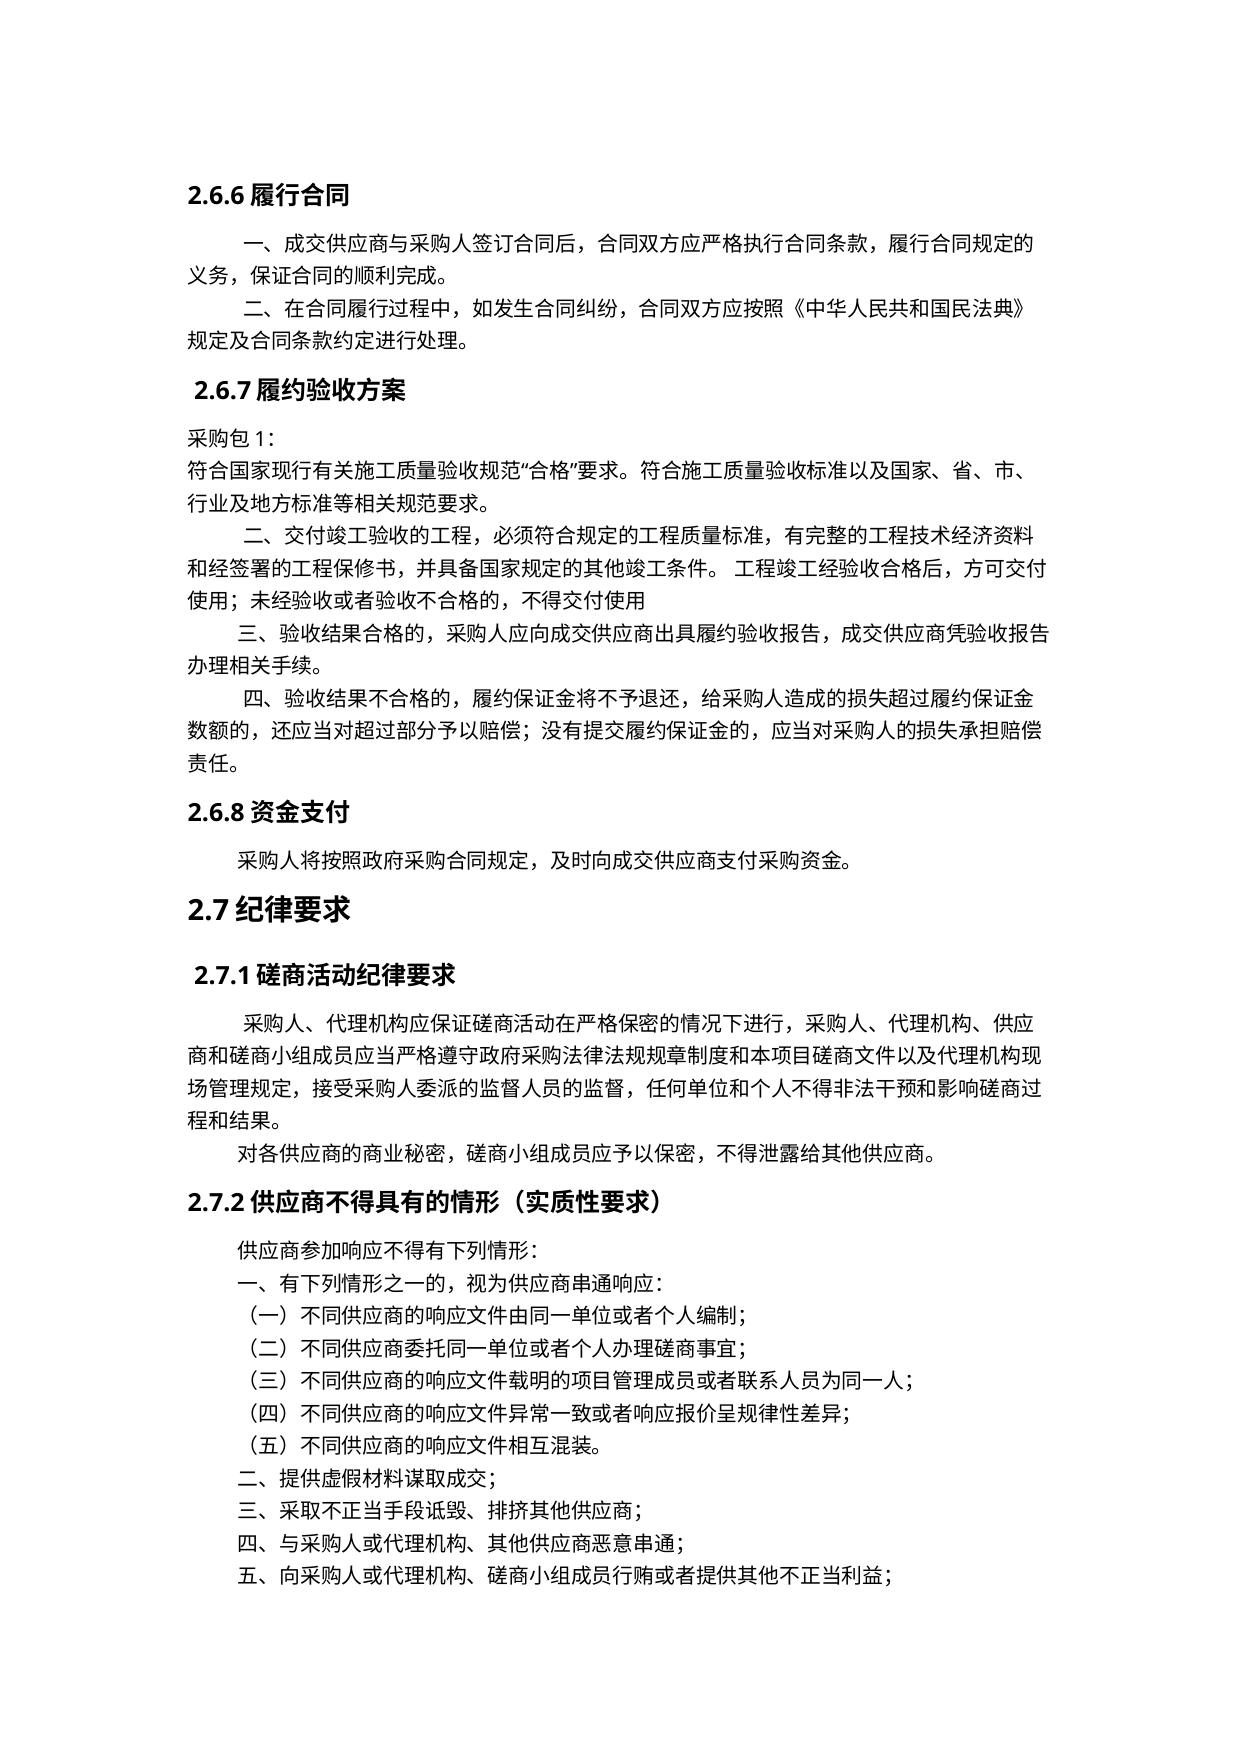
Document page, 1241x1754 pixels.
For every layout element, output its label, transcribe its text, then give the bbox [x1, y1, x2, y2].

text （五）不同供应商的响应文件相互混装。 [187, 1429, 1053, 1462]
text 四、验收结果不合格的，履约保证金将不予退还，给采购人造成的损失超过履约保证金数额的，还应当对超过部分予以赔偿；没有提交履约保证金的，应当对采购人的损失承担赔偿责任。 [187, 682, 1053, 779]
text 对各供应商的商业秘密，磋商小组成员应予以保密，不得泄露给其他供应商。 [187, 1137, 1053, 1169]
text 四、与采购人或代理机构、其他供应商恶意串通； [187, 1527, 1053, 1559]
text 采购包1： [187, 422, 1053, 454]
text 二、在合同履行过程中，如发生合同纠纷，合同双方应按照《中华人民共和国民法典》规定及合同条款约定进行处理。 [187, 292, 1053, 357]
text 三、采取不正当手段诋毁、排挤其他供应商； [187, 1494, 1053, 1527]
text 2.6.6履行合同 [187, 162, 1053, 227]
text 2.6.8资金支付 [187, 779, 1053, 844]
text （一）不同供应商的响应文件由同一单位或者个人编制； [187, 1299, 1053, 1332]
text 三、验收结果合格的，采购人应向成交供应商出具履约验收报告，成交供应商凭验收报告办理相关手续。 [187, 617, 1053, 682]
text 五、向采购人或代理机构、磋商小组成员行贿或者提供其他不正当利益； [187, 1559, 1053, 1592]
text 二、交付竣工验收的工程，必须符合规定的工程质量标准，有完整的工程技术经济资料和经签署的工程保修书，并具备国家规定的其他竣工条件。 工程竣工经验收合格后，方可交付使用；未经验收或者验收不合格的，不得交付使用 [187, 519, 1053, 617]
text 符合国家现行有关施工质量验收规范“合格”要求。符合施工质量验收标准以及国家、省、市、行业及地方标准等相关规范要求。 [187, 454, 1053, 519]
text （四）不同供应商的响应文件异常一致或者响应报价呈规律性差异； [187, 1397, 1053, 1429]
text 2.7.2供应商不得具有的情形（实质性要求） [187, 1169, 1053, 1234]
text 一、成交供应商与采购人签订合同后，合同双方应严格执行合同条款，履行合同规定的义务，保证合同的顺利完成。 [187, 227, 1053, 292]
text （二）不同供应商委托同一单位或者个人办理磋商事宜； [187, 1332, 1053, 1364]
text 二、提供虚假材料谋取成交； [187, 1462, 1053, 1494]
text 2.7.1磋商活动纪律要求 [187, 942, 1053, 1007]
text 采购人将按照政府采购合同规定，及时向成交供应商支付采购资金。 [187, 844, 1053, 877]
text （三）不同供应商的响应文件载明的项目管理成员或者联系人员为同一人； [187, 1364, 1053, 1397]
text 采购人、代理机构应保证磋商活动在严格保密的情况下进行，采购人、代理机构、供应商和磋商小组成员应当严格遵守政府采购法律法规规章制度和本项目磋商文件以及代理机构现场管理规定，接受采购人委派的监督人员的监督，任何单位和个人不得非法干预和影响磋商过程和结果。 [187, 1007, 1053, 1137]
text 一、有下列情形之一的，视为供应商串通响应： [187, 1267, 1053, 1299]
text 供应商参加响应不得有下列情形： [187, 1234, 1053, 1267]
text 2.6.7履约验收方案 [187, 357, 1053, 422]
text 2.7纪律要求 [187, 877, 1053, 942]
